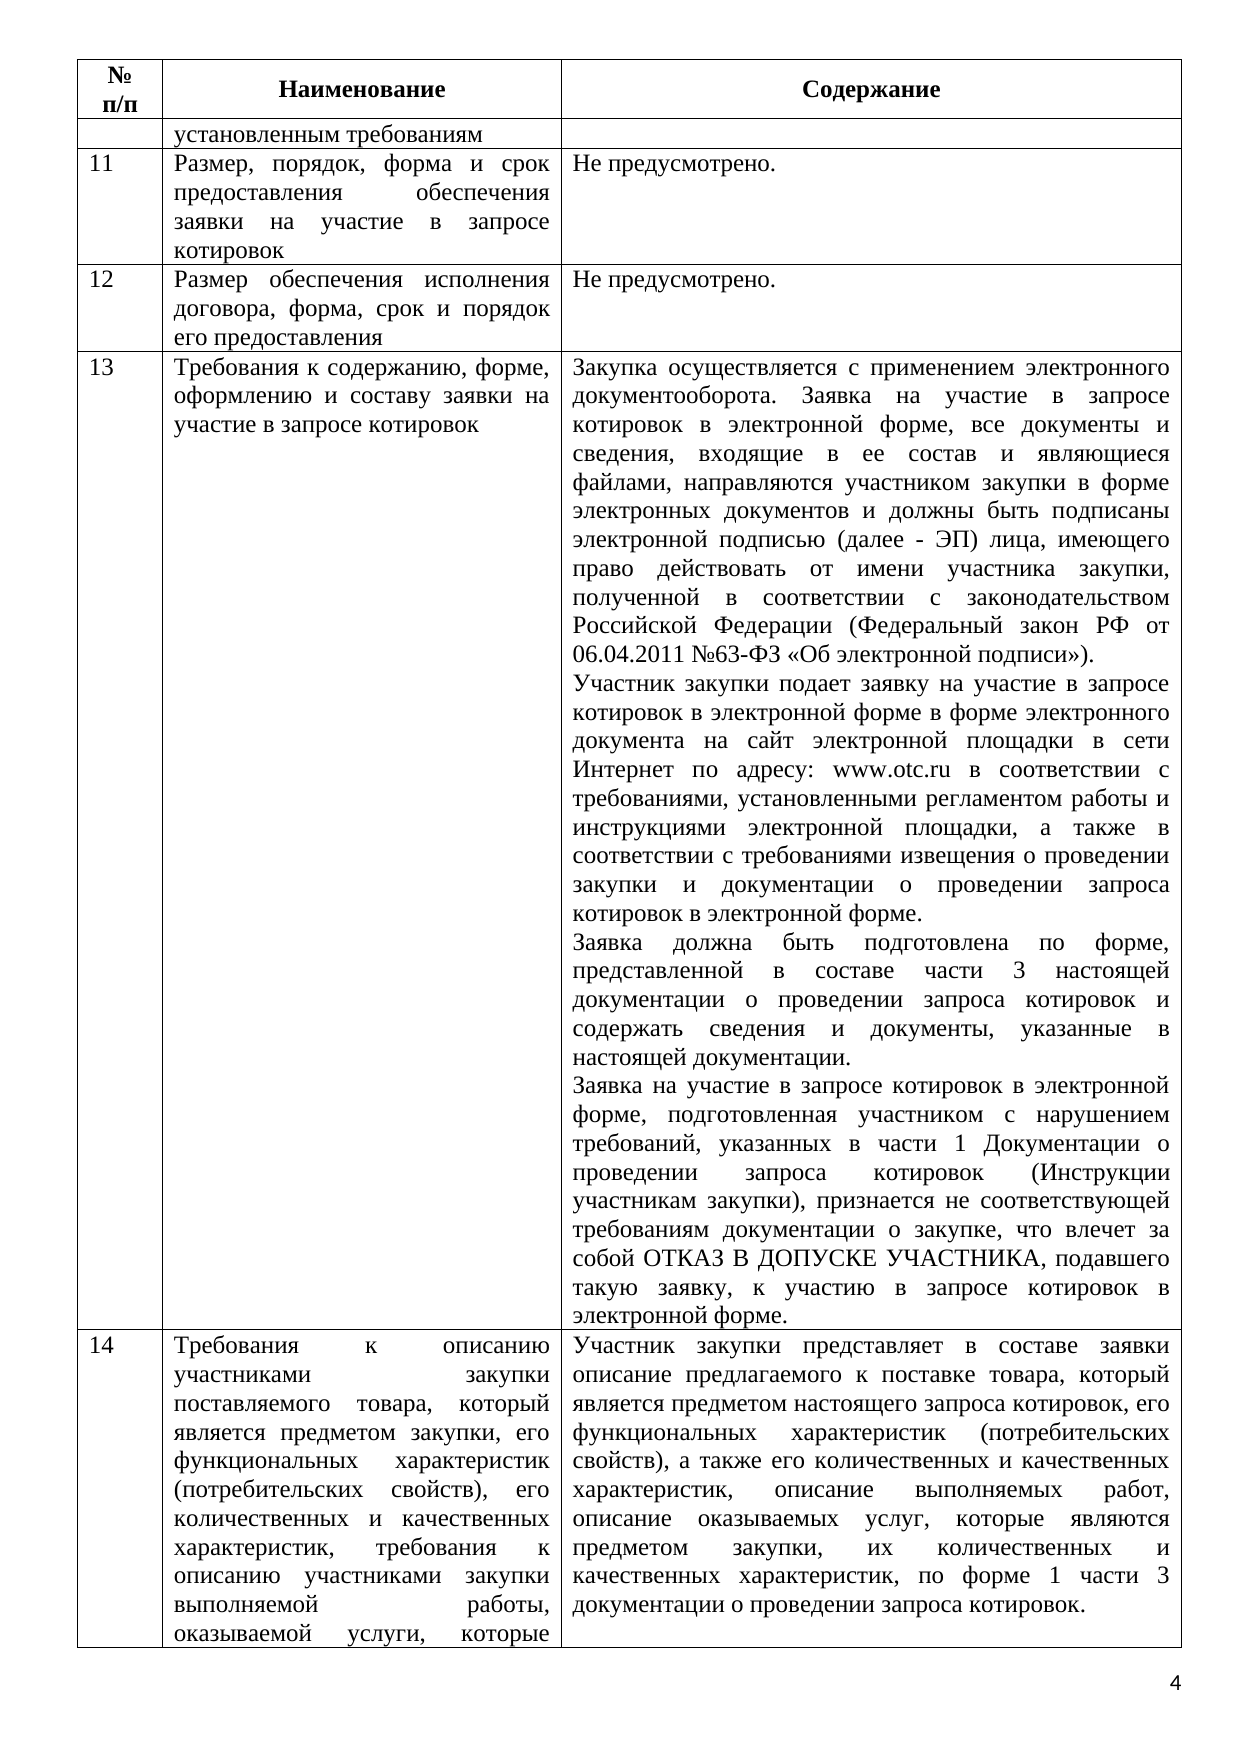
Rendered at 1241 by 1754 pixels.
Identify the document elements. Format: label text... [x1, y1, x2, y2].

table_cell Закупка осуществляется с применением электронного документооборота. Заявка на участие в запросе котировок в электронной форме, все документы и сведения, входящие в ее состав и являющиеся файлами, направляются участником закупки в форме электронных документов и должны быть подписаны электронной подписью (далее - ЭП) лица, имеющего право действовать от имени участника закупки, полученной в соответствии с законодательством Российской Федерации (Федеральный закон РФ от 06.04.2011 №63-ФЗ «Об электронной подписи»). Участник закупки подает заявку на участие в запросе котировок в электронной форме в форме электронного документа на сайт электронной площадки в сети Интернет по адресу: www.otc.ru в соответствии с требованиями, установленными регламентом работы и инструкциями электронной площадки, а также в соответствии с требованиями извещения о проведении закупки и документации о проведении запроса котировок в электронной форме. Заявка должна быть подготовлена по форме, представленной в составе части 3 настоящей документации о проведении запроса котировок и содержать сведения и документы, указанные в настоящей документации. Заявка на участие в запросе котировок в электронной форме, подготовленная участником с нарушением требований, указанных в части 1 Документации о проведении запроса котировок (Инструкции участникам закупки), признается не соответствующей требованиям документации о закупке, что влечет за собой ОТКАЗ В ДОПУСКЕ УЧАСТНИКА, подавшего такую заявку, к участию в запросе котировок в электронной форме. [562, 352, 1181, 1329]
table_cell Не предусмотрено. [562, 149, 1181, 263]
table_header Наименование [163, 60, 561, 118]
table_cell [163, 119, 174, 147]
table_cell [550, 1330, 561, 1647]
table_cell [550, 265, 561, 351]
table_cell [78, 119, 162, 147]
table_cell [78, 149, 162, 263]
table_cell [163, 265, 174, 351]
table_cell [78, 1330, 162, 1647]
table_cell Не предусмотрено. [562, 265, 1181, 351]
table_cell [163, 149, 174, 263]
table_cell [562, 119, 1181, 147]
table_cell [562, 1330, 1181, 1647]
table_cell Требования к содержанию, форме, оформлению и составу заявки на участие в запросе котировок [163, 352, 561, 1329]
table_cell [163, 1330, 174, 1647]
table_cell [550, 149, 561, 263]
table_header Содержание [562, 60, 1181, 118]
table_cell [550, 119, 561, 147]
table_cell [78, 352, 162, 1329]
table_cell [78, 265, 162, 351]
